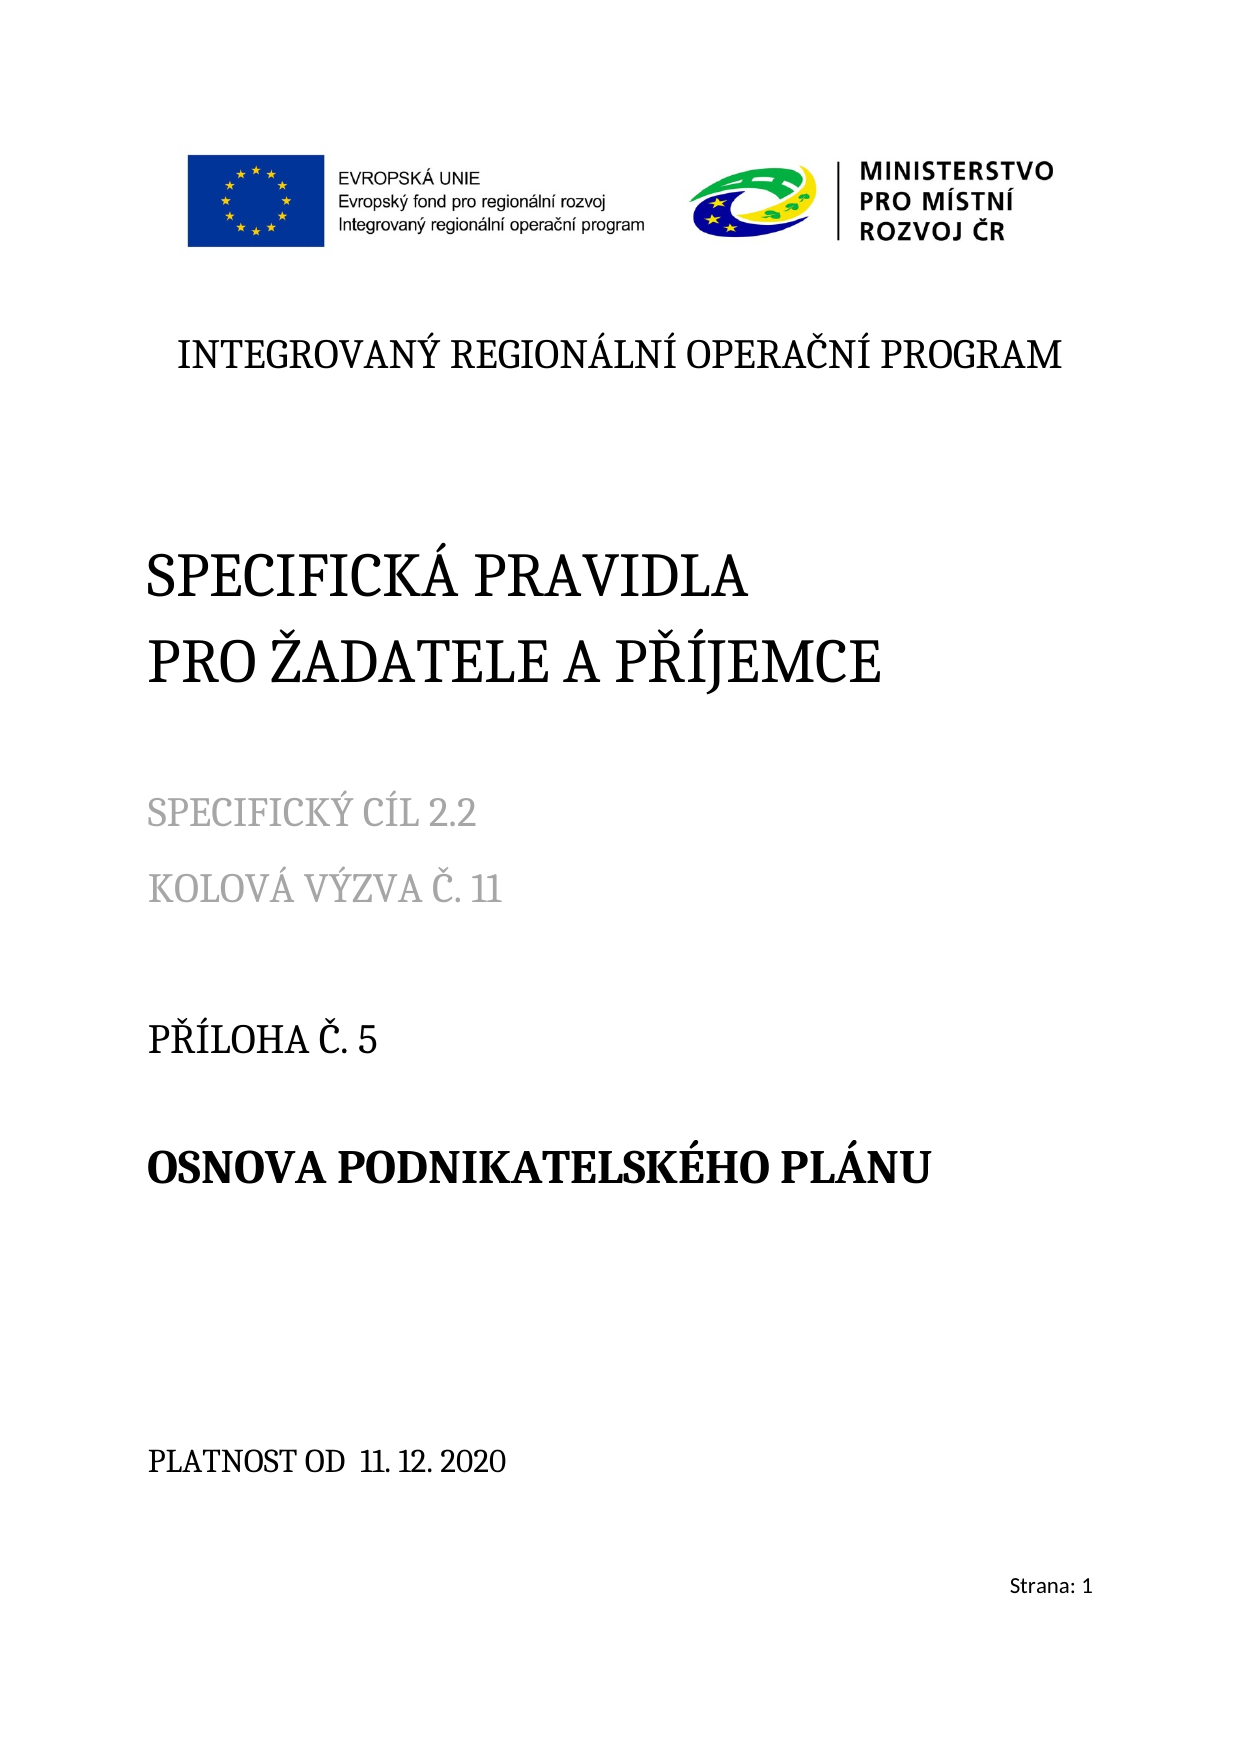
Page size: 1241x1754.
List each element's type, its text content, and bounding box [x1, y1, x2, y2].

text PRO ŽADATELE A PŘÍJEMCE [148, 626, 1093, 698]
text Osnova PODNIKATELSKého Plánu [148, 1140, 1093, 1195]
text PŘÍLOHA Č. 5 [148, 1016, 1093, 1064]
picture [157, 123, 1083, 277]
text kolová výzva č. 11 [148, 864, 1093, 912]
text SPECIFICKÝ CÍL 2.2 [148, 788, 1093, 836]
text pLATNOST OD 11. 12. 2020 [148, 1443, 1093, 1481]
text specifická PRAVIDLA [148, 540, 1093, 612]
text INTEGROVANÝ REGIONÁLNÍ OPERAČNÍ PROGRAM [148, 331, 1093, 379]
